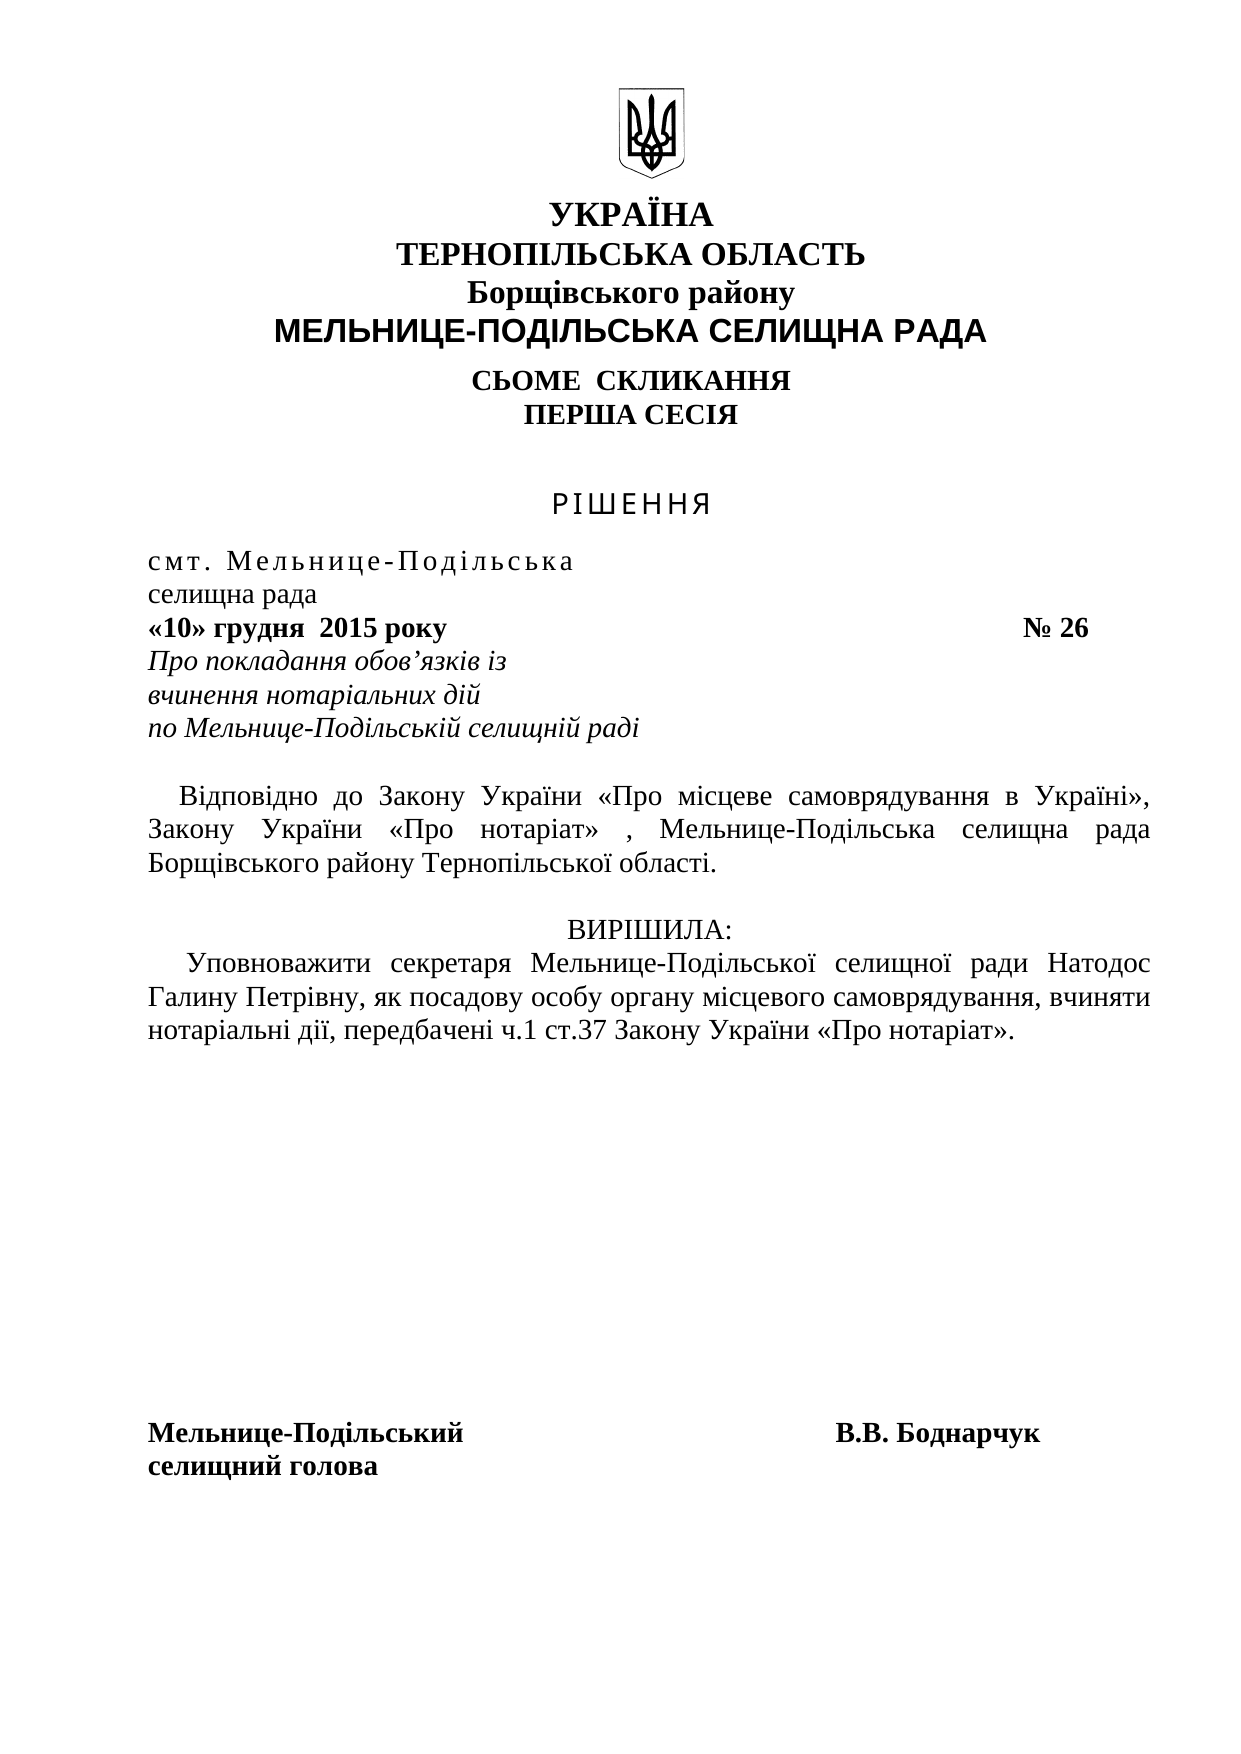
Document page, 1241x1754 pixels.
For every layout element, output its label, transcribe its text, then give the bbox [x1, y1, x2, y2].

text смт. Мельнице-Подільська [148, 543, 1114, 576]
text МЕЛЬНИЦЕ-ПОДІЛЬСЬКА СЕЛИЩНА РАДА [148, 311, 1114, 349]
text вчинення нотаріальних дій [148, 677, 1152, 711]
text Мельнице-Подільський В.В. Боднарчук [148, 1415, 1152, 1448]
text селищний голова [148, 1448, 1152, 1482]
text «10» грудня 2015 року № 26 [148, 610, 1152, 643]
text Борщівського району [148, 272, 1114, 311]
text ТЕРНОПІЛЬСЬКА ОБЛАСТЬ [148, 234, 1114, 272]
text УКРАЇНА [148, 193, 1114, 234]
text Про покладання обов’язків із [148, 643, 1152, 677]
text селищна рада [148, 576, 1152, 610]
text РІШЕННЯ [148, 483, 1114, 523]
text ВИРІШИЛА: [148, 912, 1152, 945]
text по Мельнице-Подільській селищній раді [148, 711, 1152, 744]
text ПЕРША СЕСІЯ [148, 397, 1114, 431]
text СЬОМЕ СКЛИКАННЯ [148, 363, 1114, 397]
text Відповідно до Закону України «Про місцеве самоврядування в Україні», Закону України «Про нотаріат» , Мельнице-Подільська селищна рада Борщівського району Тернопільської області. [148, 778, 1152, 878]
text Уповноважити секретаря Мельнице-Подільської селищної ради Натодос Галину Петрівну, як посадову особу органу місцевого самоврядування, вчиняти нотаріальні дії, передбачені ч.1 ст.37 Закону України «Про нотаріат». [148, 945, 1152, 1046]
